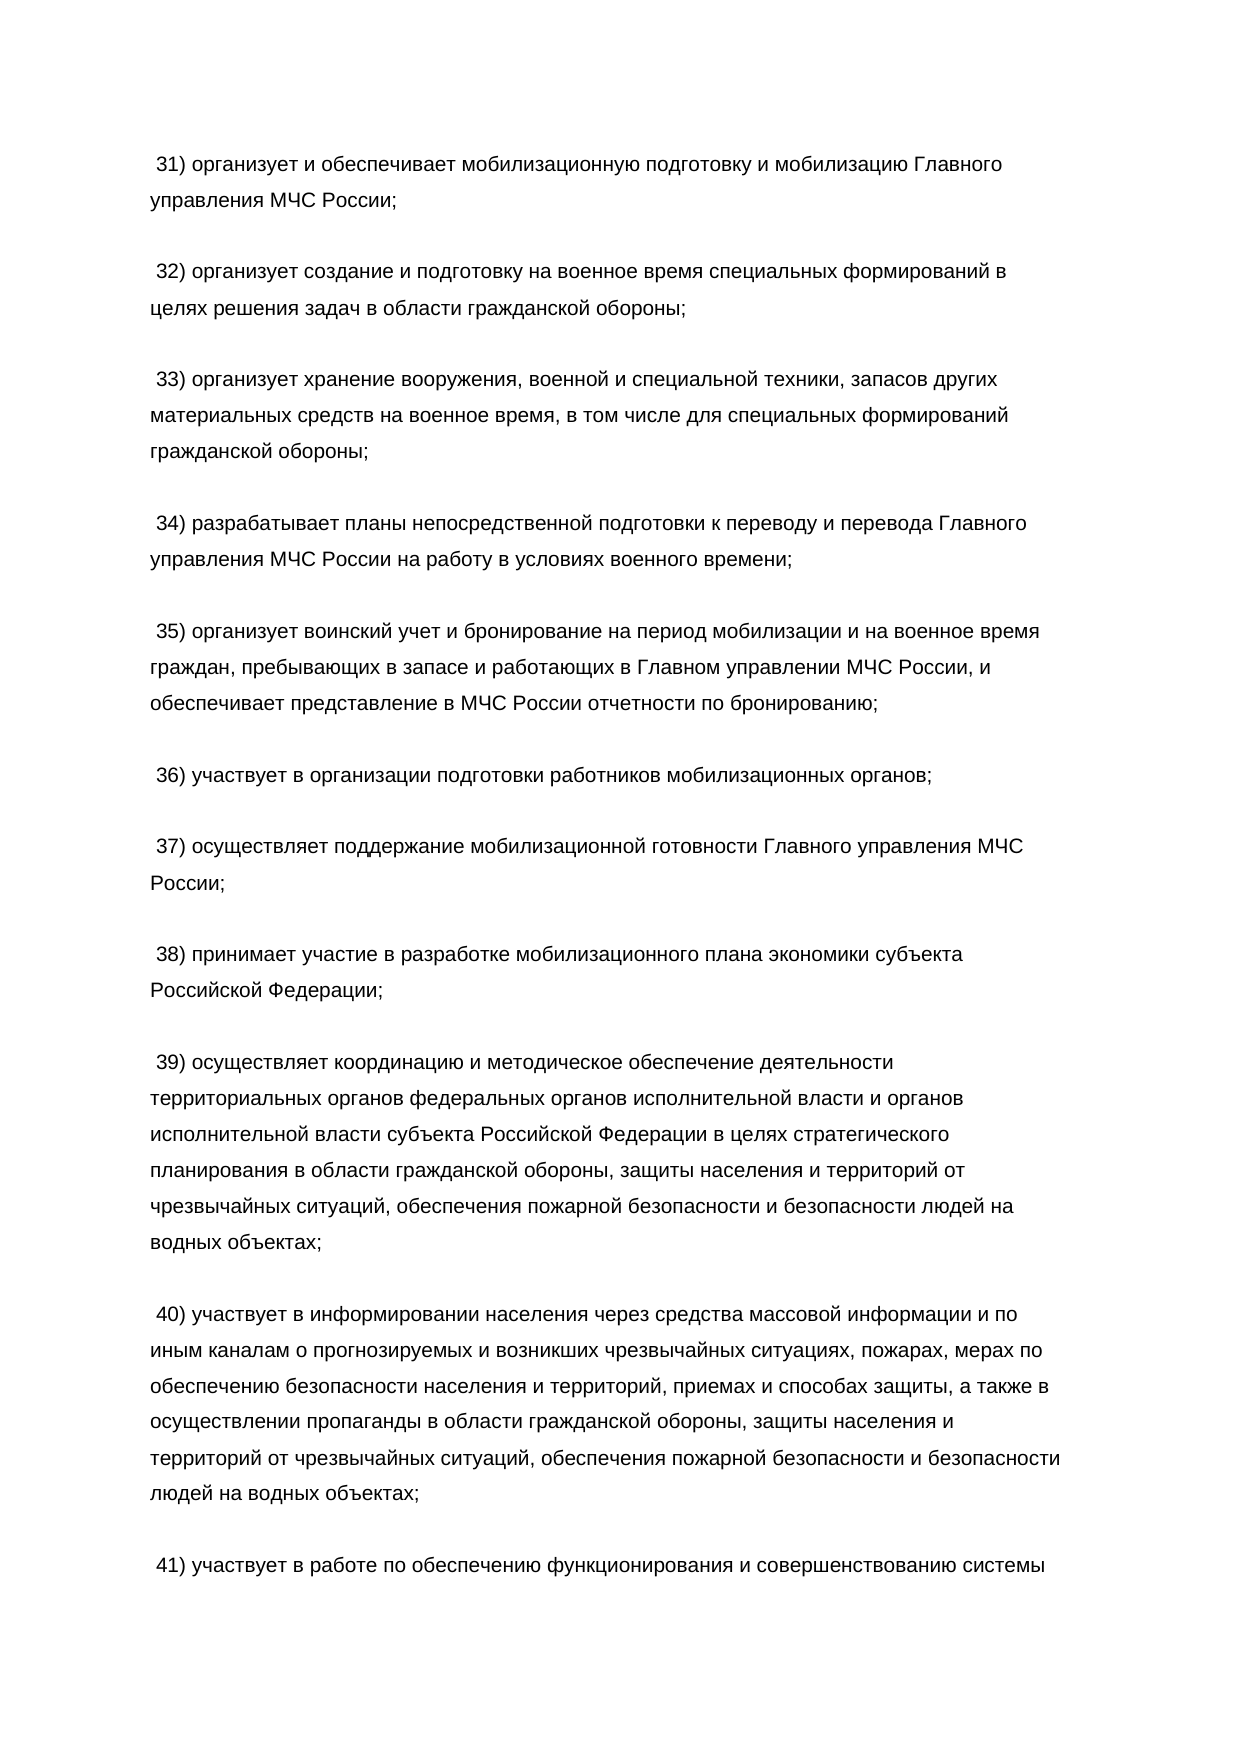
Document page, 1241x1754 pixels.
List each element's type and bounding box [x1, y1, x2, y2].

table_cell [140, 150, 1078, 1577]
